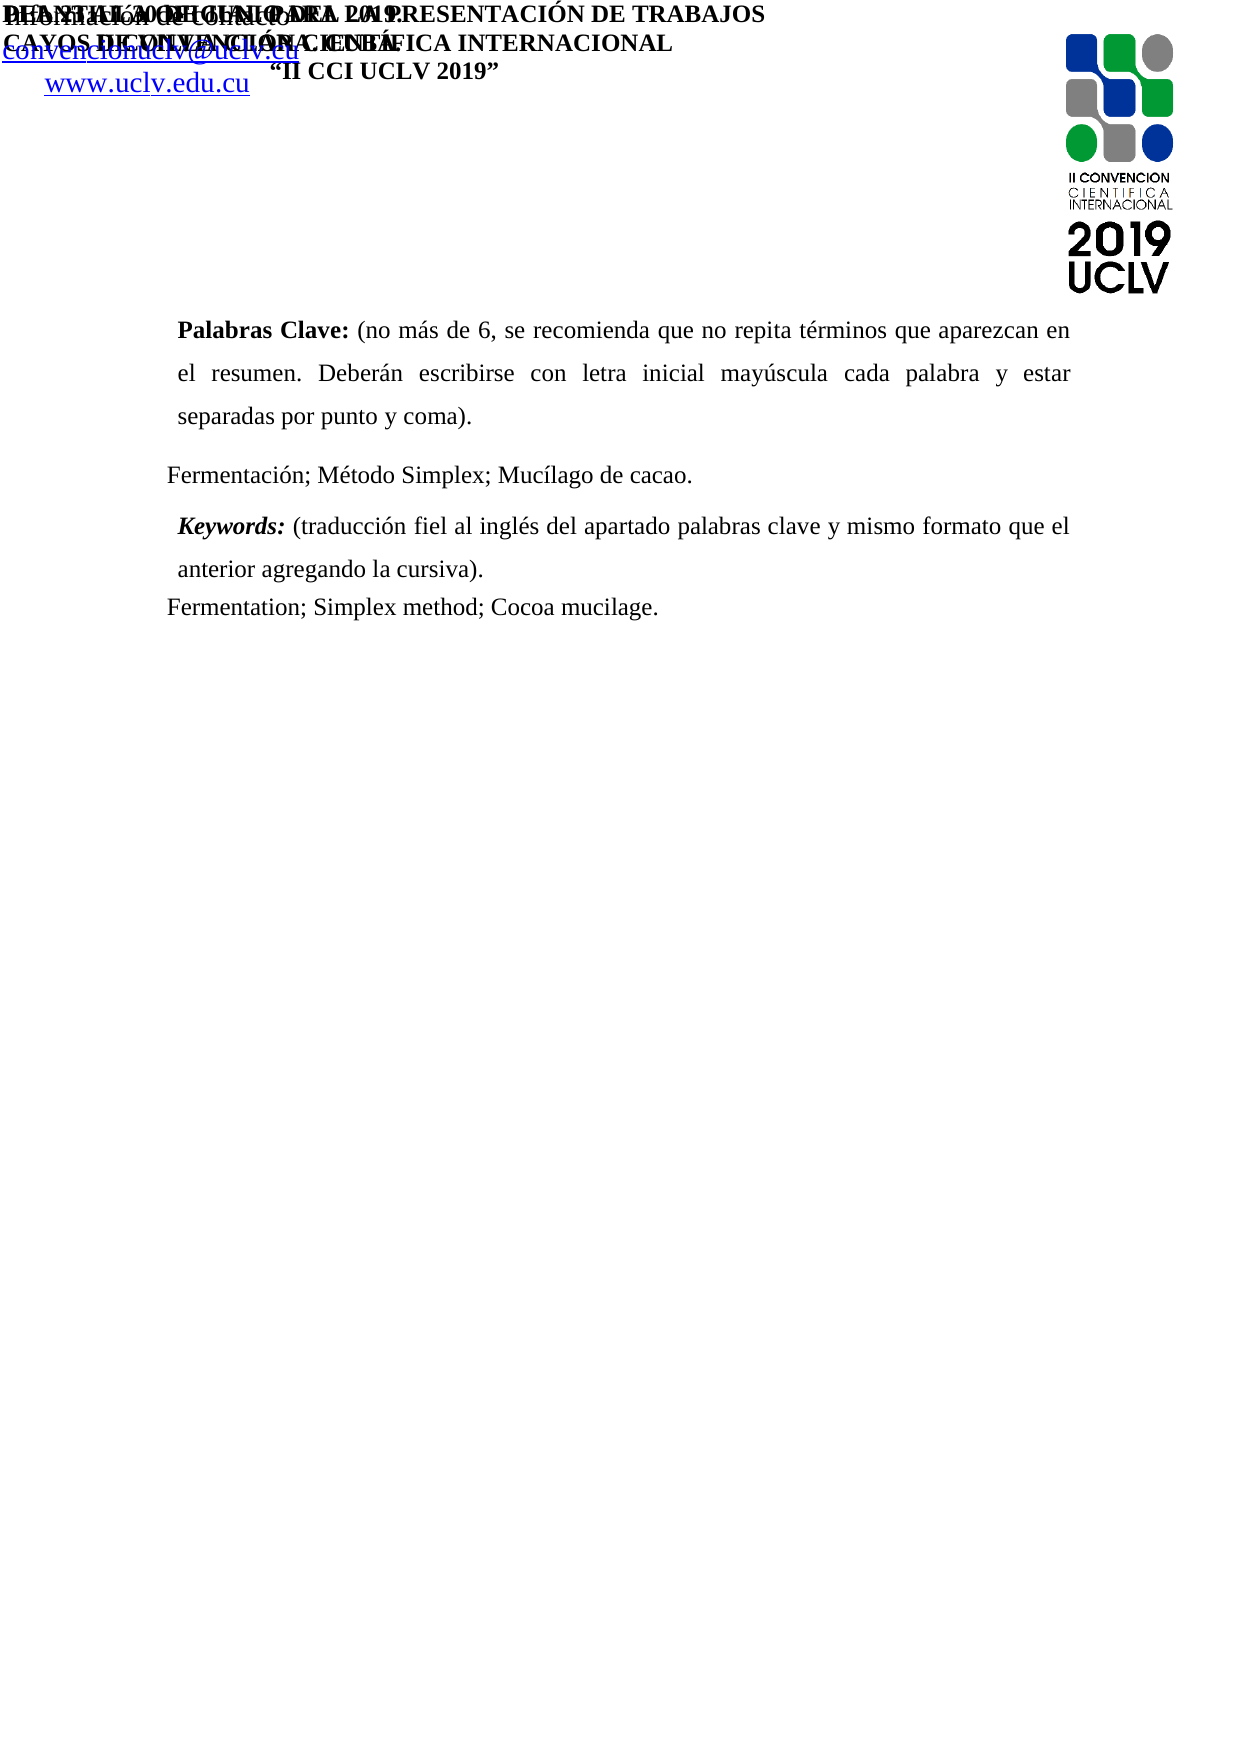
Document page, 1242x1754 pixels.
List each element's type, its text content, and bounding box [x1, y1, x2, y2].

text Palabras Clave: (no más de 6, se recomienda que no repita términos que aparezcan en el resumen. Deberán escribirse con letra inicial mayúscula cada palabra y estar separadas por punto y coma). [177, 315, 1071, 430]
text Keywords: (traducción fiel al inglés del apartado palabras clave y mismo formato que el anterior agregando la cursiva). [177, 511, 1071, 582]
text Fermentación; Método Simplex; Mucílago de cacao. [167, 467, 1194, 488]
picture [1060, 31, 1182, 303]
text Fermentation; Simplex method; Cocoa mucilage. [167, 598, 1194, 619]
